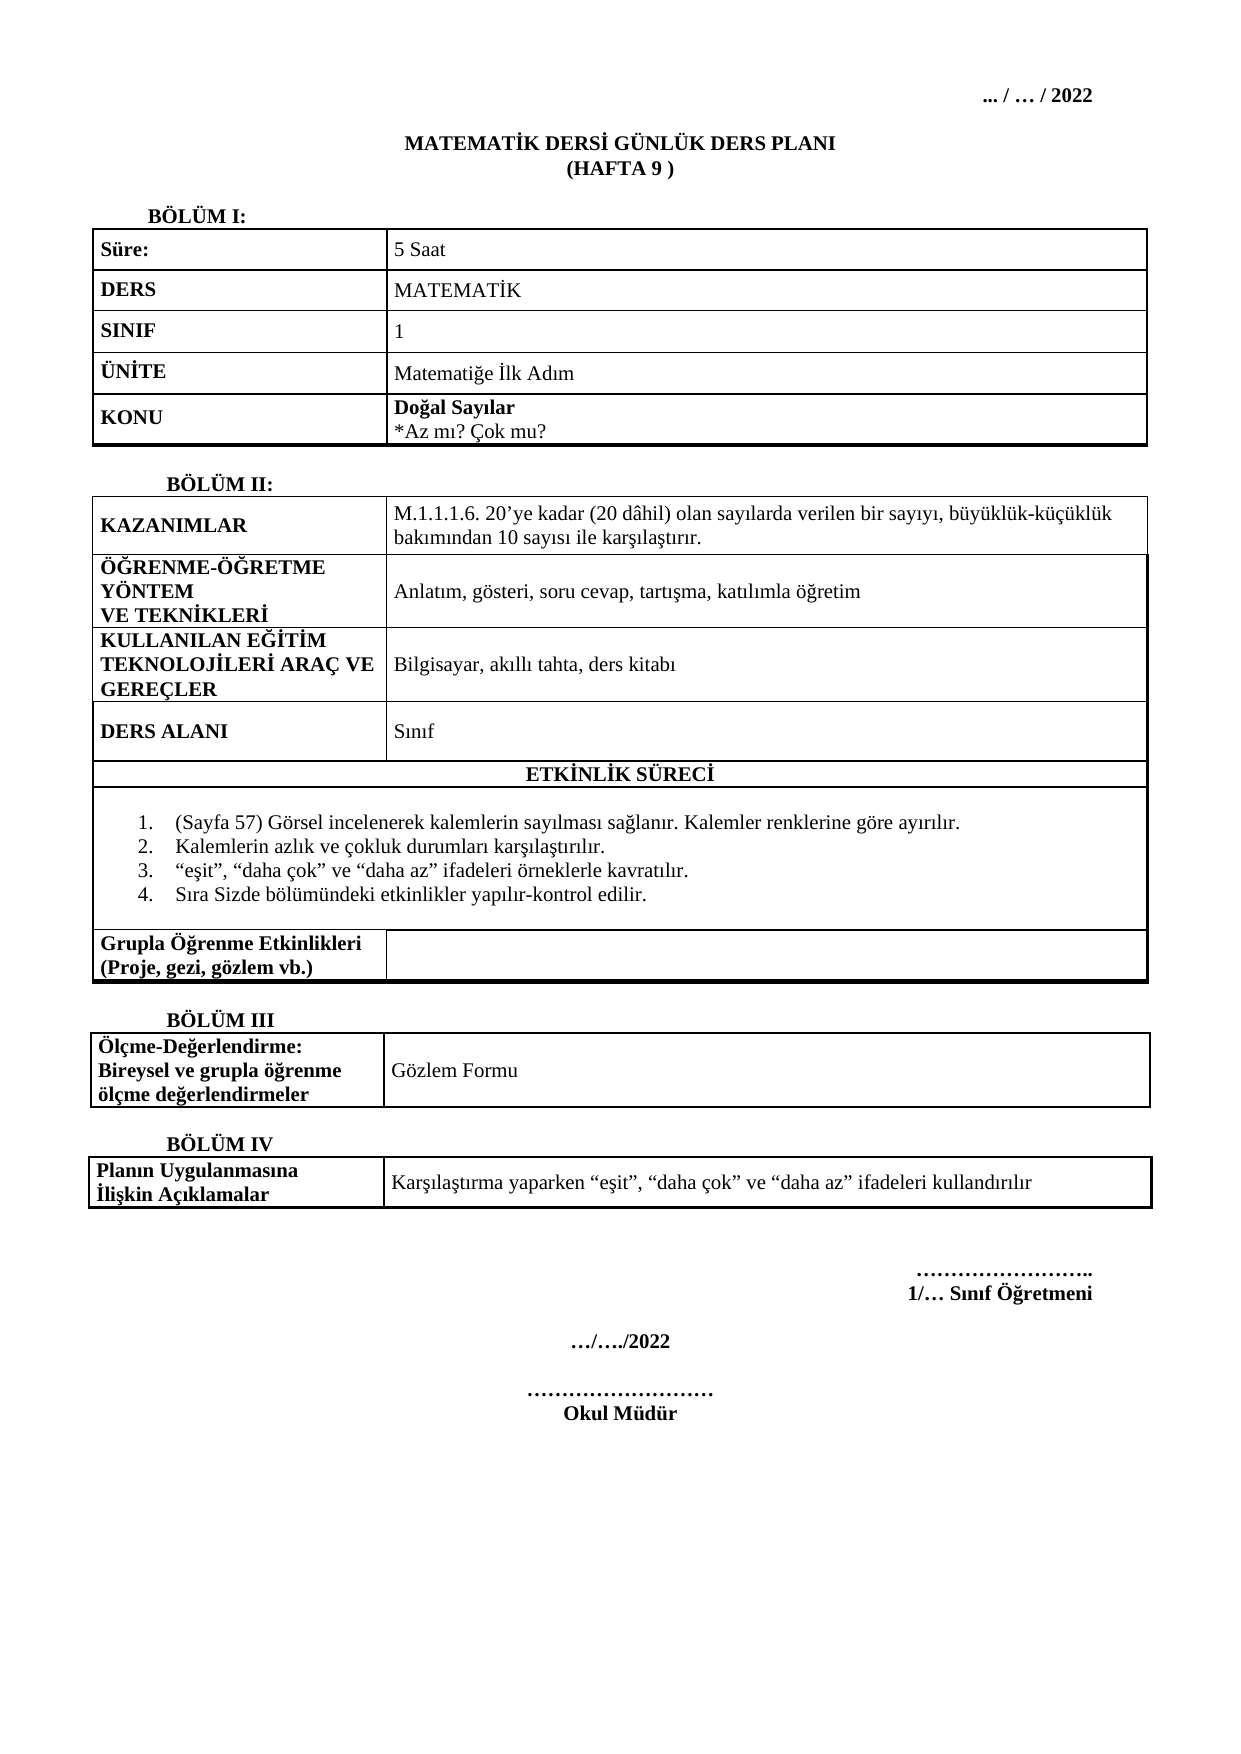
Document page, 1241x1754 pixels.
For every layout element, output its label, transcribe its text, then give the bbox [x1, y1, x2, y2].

text …………………….. [148, 1257, 1093, 1281]
text MATEMATİK DERSİ GÜNLÜK DERS PLANI [148, 131, 1093, 155]
table_cell KULLANILAN EĞİTİM TEKNOLOJİLERİ ARAÇ VE GEREÇLER [93, 628, 386, 701]
table_cell Sınıf [387, 702, 1146, 760]
subtitle BÖLÜM IV [148, 1132, 1093, 1156]
table_cell ÖĞRENME-ÖĞRETME YÖNTEM VE TEKNİKLERİ [93, 555, 386, 627]
table_cell DERS ALANI [94, 702, 386, 760]
text ... / … / 2022 [148, 83, 1093, 107]
table_header Ölçme-Değerlendirme: Bireysel ve grupla öğrenme ölçme değerlendirmeler [92, 1034, 383, 1106]
text ……………………… [148, 1377, 1093, 1401]
table_cell Matematiğe İlk Adım [388, 353, 1146, 393]
text (HAFTA 9 ) [148, 155, 1093, 179]
table_cell MATEMATİK [388, 271, 1146, 310]
subtitle BÖLÜM III [148, 1008, 1093, 1032]
table_header Karşılaştırma yaparken “eşit”, “daha çok” ve “daha az” ifadeleri kullandırılır [385, 1158, 1150, 1206]
table_cell SINIF [94, 311, 386, 352]
text 1/… Sınıf Öğretmeni [148, 1281, 1093, 1305]
table_cell DERS [94, 271, 386, 310]
table_cell Anlatım, gösteri, soru cevap, tartışma, katılımla öğretim [387, 555, 1146, 627]
table_cell ETKİNLİK SÜRECİ [94, 762, 1146, 786]
table_header 5 Saat [388, 230, 1146, 269]
text Okul Müdür [148, 1401, 1093, 1425]
table_header Süre: [94, 230, 386, 269]
text BÖLÜM I: [148, 203, 1093, 228]
table_cell Grupla Öğrenme Etkinlikleri (Proje, gezi, gözlem vb.) [94, 930, 386, 979]
table_header KAZANIMLAR [93, 497, 386, 554]
table_header Planın Uygulanmasına İlişkin Açıklamalar [90, 1158, 383, 1206]
table_cell 1 [388, 311, 1146, 352]
table_header M.1.1.1.6. 20’ye kadar (20 dâhil) olan sayılarda verilen bir sayıyı, büyüklük-küçüklük bakımından 10 sayısı ile karşılaştırır. [387, 497, 1147, 554]
table_cell ÜNİTE [94, 353, 386, 393]
table_cell (Sayfa 57) Görsel incelenerek kalemlerin sayılması sağlanır. Kalemler renklerine göre ayırılır. Kalemlerin azlık ve çokluk durumları karşılaştırılır. “eşit”, “daha çok” ve “daha az” ifadeleri örneklerle kavratılır. Sıra Sizde bölümündeki etkinlikler yapılır-kontrol edilir. [94, 788, 1146, 929]
text …/…./2022 [148, 1329, 1093, 1353]
table_cell KONU [94, 395, 386, 443]
text BÖLÜM II: [148, 471, 1093, 496]
table_header Gözlem Formu [385, 1034, 1149, 1106]
table_cell Doğal Sayılar *Az mı? Çok mu? [388, 395, 1146, 443]
table_cell Bilgisayar, akıllı tahta, ders kitabı [387, 628, 1146, 701]
table_cell [387, 931, 1146, 979]
